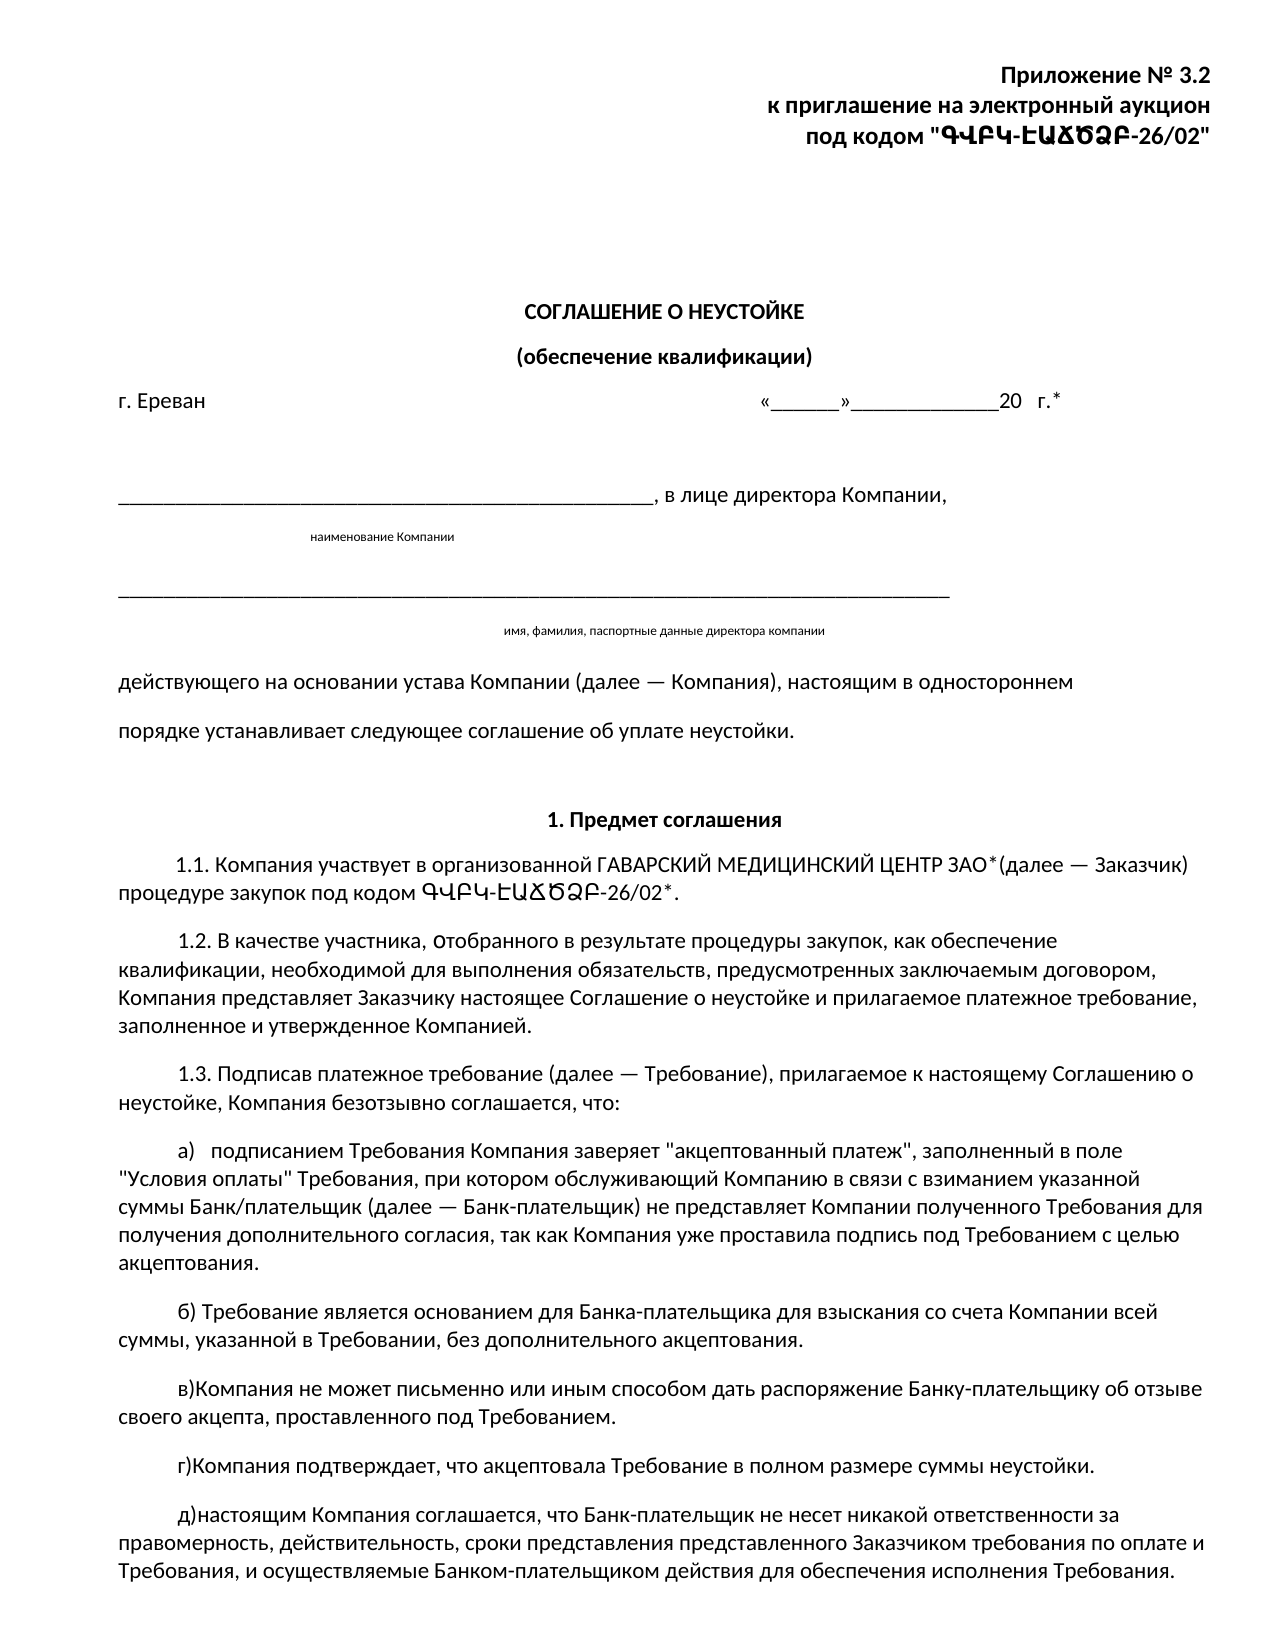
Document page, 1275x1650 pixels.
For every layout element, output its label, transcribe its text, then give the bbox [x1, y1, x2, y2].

table_header г. Ереван [107, 387, 605, 435]
text г)Компания подтверждает, что акцептовала Требование в полном размере суммы неустойки. [118, 1451, 1211, 1479]
text 1.3. Подписав платежное требование (далее — Требование), прилагаемое к настоящему Соглашению о неустойке, Компания безотзывно соглашается, что: [118, 1059, 1211, 1116]
text Приложение № 3.2 [118, 59, 1211, 89]
text а) подписанием Требования Компания заверяет "акцептованный платеж", заполненный в поле "Условия оплаты" Требования, при котором обслуживающий Компанию в связи с взиманием указанной суммы Банк/плательщик (далее — Банк-плательщик) не представляет Компании полученного Требования для получения дополнительного согласия, так как Компания уже проставила подпись под Требованием с целью акцептования. [118, 1136, 1211, 1277]
text СОГЛАШЕНИЕ О НЕУСТОЙКЕ [118, 297, 1211, 325]
text к приглашение на электронный аукцион [148, 89, 1211, 120]
text _______________________________________________, в лице директора Компании, [118, 480, 1211, 508]
text _________________________________________________________________________ [118, 573, 1211, 601]
text д)настоящим Компания соглашается, что Банк-плательщик не несет никакой ответственности за правомерность, действительность, сроки представления представленного Заказчиком требования по оплате и Требования, и осуществляемые Банком-плательщиком действия для обеспечения исполнения Требования. [118, 1500, 1211, 1584]
text 1.1. Компания участвует в организованной ГАВАРСКИЙ МЕДИЦИНСКИЙ ЦЕНТР ЗАО*(далее — Заказчик) процедуре закупок под кодом ԳՎԲԿ-ԷԱՃԾՁԲ-26/02*. [118, 850, 1211, 906]
text порядке устанавливает следующее соглашение об уплате неустойки. [118, 716, 1211, 744]
table_header «______»_____________20 г.* [605, 387, 1074, 435]
text действующего на основании устава Компании (далее — Компания), настоящим в одностороннем [118, 667, 1211, 695]
text 1. Предмет соглашения [118, 805, 1211, 833]
text наименование Компании [310, 529, 1211, 557]
text (обеспечение квалификации) [118, 342, 1211, 370]
text 1.2. В качестве участника, օтобранного в результате процедуры закупок, как обеспечение квалификации, необходимой для выполнения обязательств, предусмотренных заключаемым договором, Kомпания представляет Заказчику настоящее Соглашение о неустойке и прилагаемое платежное требование, заполненное и утвержденное Компанией. [118, 927, 1211, 1039]
text в)Компания не может письменно или иным способом дать распоряжение Банку-плательщику об отзыве своего акцепта, проставленного под Требованием. [118, 1374, 1211, 1430]
text б) Требование является основанием для Банка-плательщика для взыскания со счета Компании всей суммы, указанной в Требовании, без дополнительного акцептования. [118, 1297, 1211, 1353]
text имя, фамилия, паспортные данные директора компании [118, 622, 1211, 650]
text под кодом "ԳՎԲԿ-ԷԱՃԾՁԲ-26/02" [148, 120, 1211, 151]
